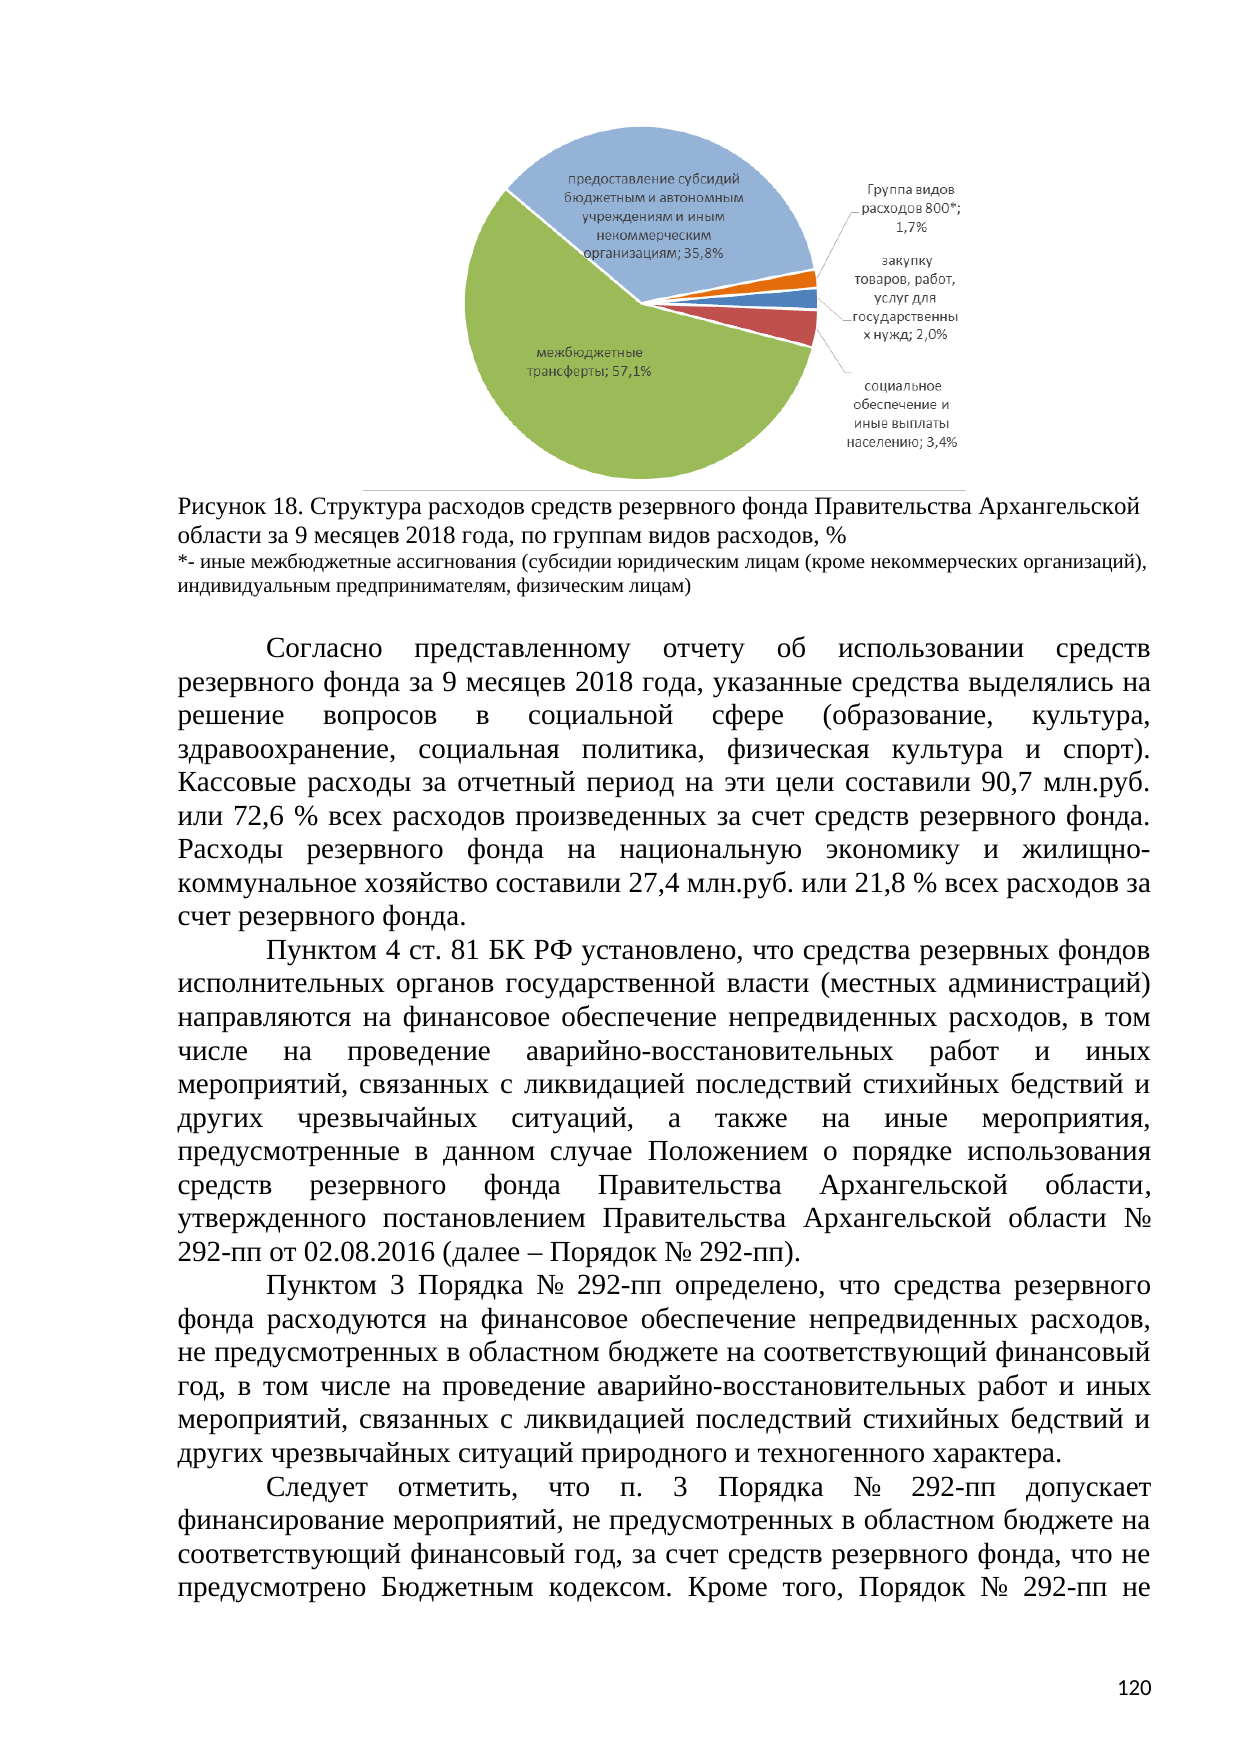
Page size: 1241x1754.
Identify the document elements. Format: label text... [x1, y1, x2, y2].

list Согласно представленному отчету об использовании средств резервного фонда за 9 месяцев 2018 года, указанные средства выделялись на решение вопросов в социальной сфере (образование, культура, здравоохранение, социальная политика, физическая культура и спорт). Кассовые расходы за отчетный период на эти цели составили 90,7 млн.руб. или 72,6 % всех расходов произведенных за счет средств резервного фонда. Расходы резервного фонда на национальную экономику и жилищно-коммунальное хозяйство составили 27,4 млн.руб. или 21,8 % всех расходов за счет резервного фонда. [177, 630, 1152, 932]
list Пунктом 3 Порядка № 292-пп определено, что средства резервного фонда расходуются на финансовое обеспечение непредвиденных расходов, не предусмотренных в областном бюджете на соответствующий финансовый год, в том числе на проведение аварийно-восстановительных работ и иных мероприятий, связанных с ликвидацией последствий стихийных бедствий и других чрезвычайных ситуаций природного и техногенного характера. [177, 1267, 1152, 1469]
text *- иные межбюджетные ассигнования (субсидии юридическим лицам (кроме некоммерческих организаций), индивидуальным предпринимателям, физическим лицам) [177, 548, 1152, 597]
text Рисунок 18. Структура расходов средств резервного фонда Правительства Архангельской области за 9 месяцев 2018 года, по группам видов расходов, % [177, 491, 1152, 548]
list Пунктом 4 ст. 81 БК РФ установлено, что средства резервных фондов исполнительных органов государственной власти (местных администраций) направляются на финансовое обеспечение непредвиденных расходов, в том числе на проведение аварийно-восстановительных работ и иных мероприятий, связанных с ликвидацией последствий стихийных бедствий и других чрезвычайных ситуаций, а также на иные мероприятия, предусмотренные в данном случае Положением о порядке использования средств резервного фонда Правительства Архангельской области, утвержденного постановлением Правительства Архангельской области № 292-пп от 02.08.2016 (далее – Порядок № 292-пп). [177, 932, 1152, 1267]
picture [363, 118, 966, 491]
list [177, 1469, 1152, 1603]
